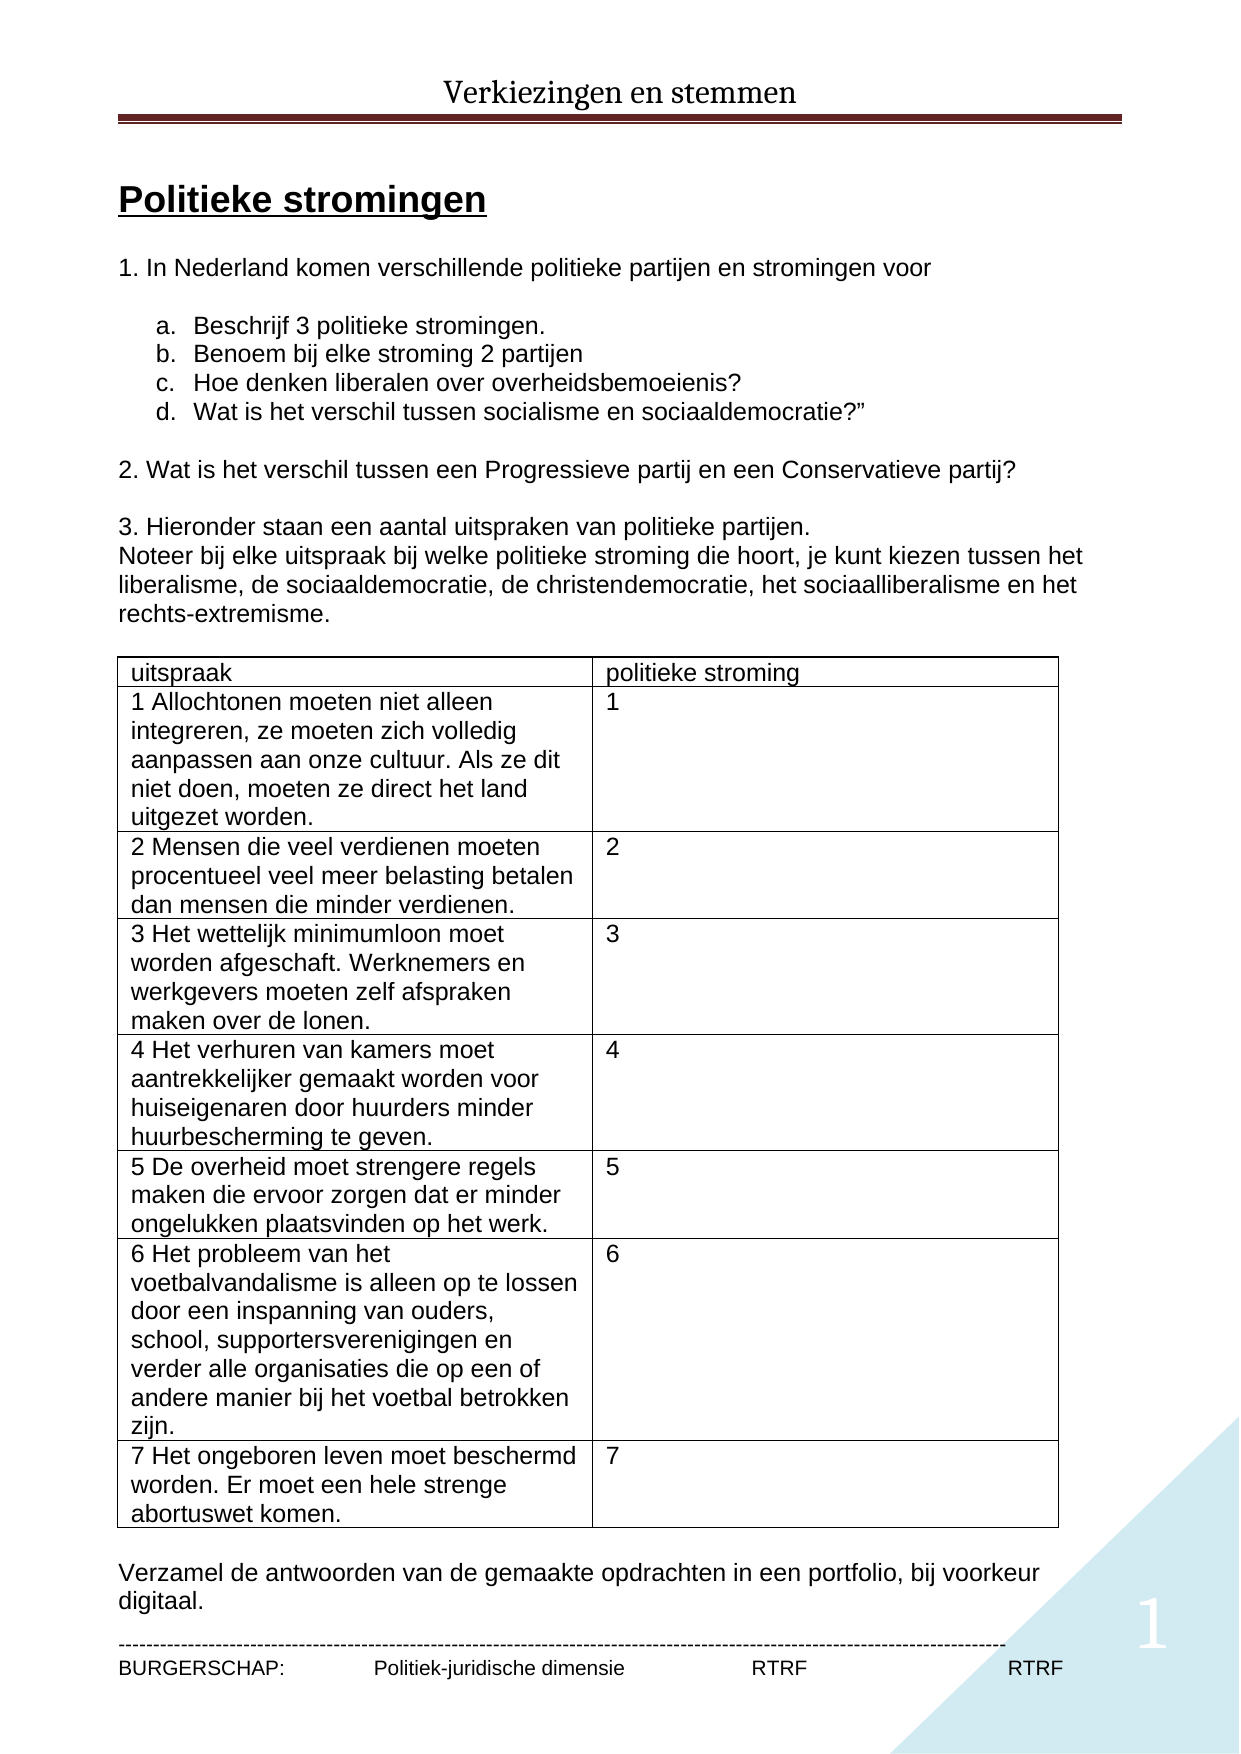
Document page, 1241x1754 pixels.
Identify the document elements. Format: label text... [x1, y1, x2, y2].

table_header uitspraak [118, 658, 592, 686]
table_cell 5 [593, 1151, 1058, 1238]
list Hoe denken liberalen over overheidsbemoeienis? [156, 368, 1122, 397]
table_cell 2 Mensen die veel verdienen moeten procentueel veel meer belasting betalen dan mensen die minder verdienen. [118, 832, 592, 918]
table_cell 2 [593, 832, 1058, 918]
table_header politieke stroming [593, 658, 1058, 686]
table_cell 3 [593, 919, 1058, 1034]
table_cell 4 Het verhuren van kamers moet aantrekkelijker gemaakt worden voor huiseigenaren door huurders minder huurbescherming te geven. [118, 1035, 592, 1150]
table_cell 6 Het probleem van het voetbalvandalisme is alleen op te lossen door een inspanning van ouders, school, supportersverenigingen en verder alle organisaties die op een of andere manier bij het voetbal betrokken zijn. [118, 1239, 592, 1440]
text Politieke stromingen 1. In Nederland komen verschillende politieke partijen en stromingen voor [118, 177, 1122, 281]
text Verzamel de antwoorden van de gemaakte opdrachten in een portfolio, bij voorkeur digitaal. [118, 1557, 1122, 1615]
table_cell 1 Allochtonen moeten niet alleen integreren, ze moeten zich volledig aanpassen aan onze cultuur. Als ze dit niet doen, moeten ze direct het land uitgezet worden. [118, 687, 592, 831]
table_cell 1 [593, 687, 1058, 831]
table_cell 7 Het ongeboren leven moet beschermd worden. Er moet een hele strenge abortuswet komen. [118, 1441, 592, 1527]
table_cell 3 Het wettelijk minimumloon moet worden afgeschaft. Werknemers en werkgevers moeten zelf afspraken maken over de lonen. [118, 919, 592, 1034]
list Benoem bij elke stroming 2 partijen [156, 339, 1122, 368]
table_cell 4 [593, 1035, 1058, 1150]
list Wat is het verschil tussen socialisme en sociaaldemocratie?” [156, 397, 1122, 426]
table_cell 6 [593, 1239, 1058, 1440]
text 2. Wat is het verschil tussen een Progressieve partij en een Conservatieve partij? 3. Hieronder staan een aantal uitspraken van politieke partijen. Noteer bij elke uitspraak bij welke politieke stroming die hoort, je kunt kiezen tussen het liberalisme, de sociaaldemocratie, de christendemocratie, het sociaalliberalisme en het rechts-extremisme. [118, 455, 1122, 627]
table_cell 7 [593, 1441, 1058, 1527]
list Beschrijf 3 politieke stromingen. [156, 311, 1122, 339]
table_cell 5 De overheid moet strengere regels maken die ervoor zorgen dat er minder ongelukken plaatsvinden op het werk. [118, 1151, 592, 1238]
